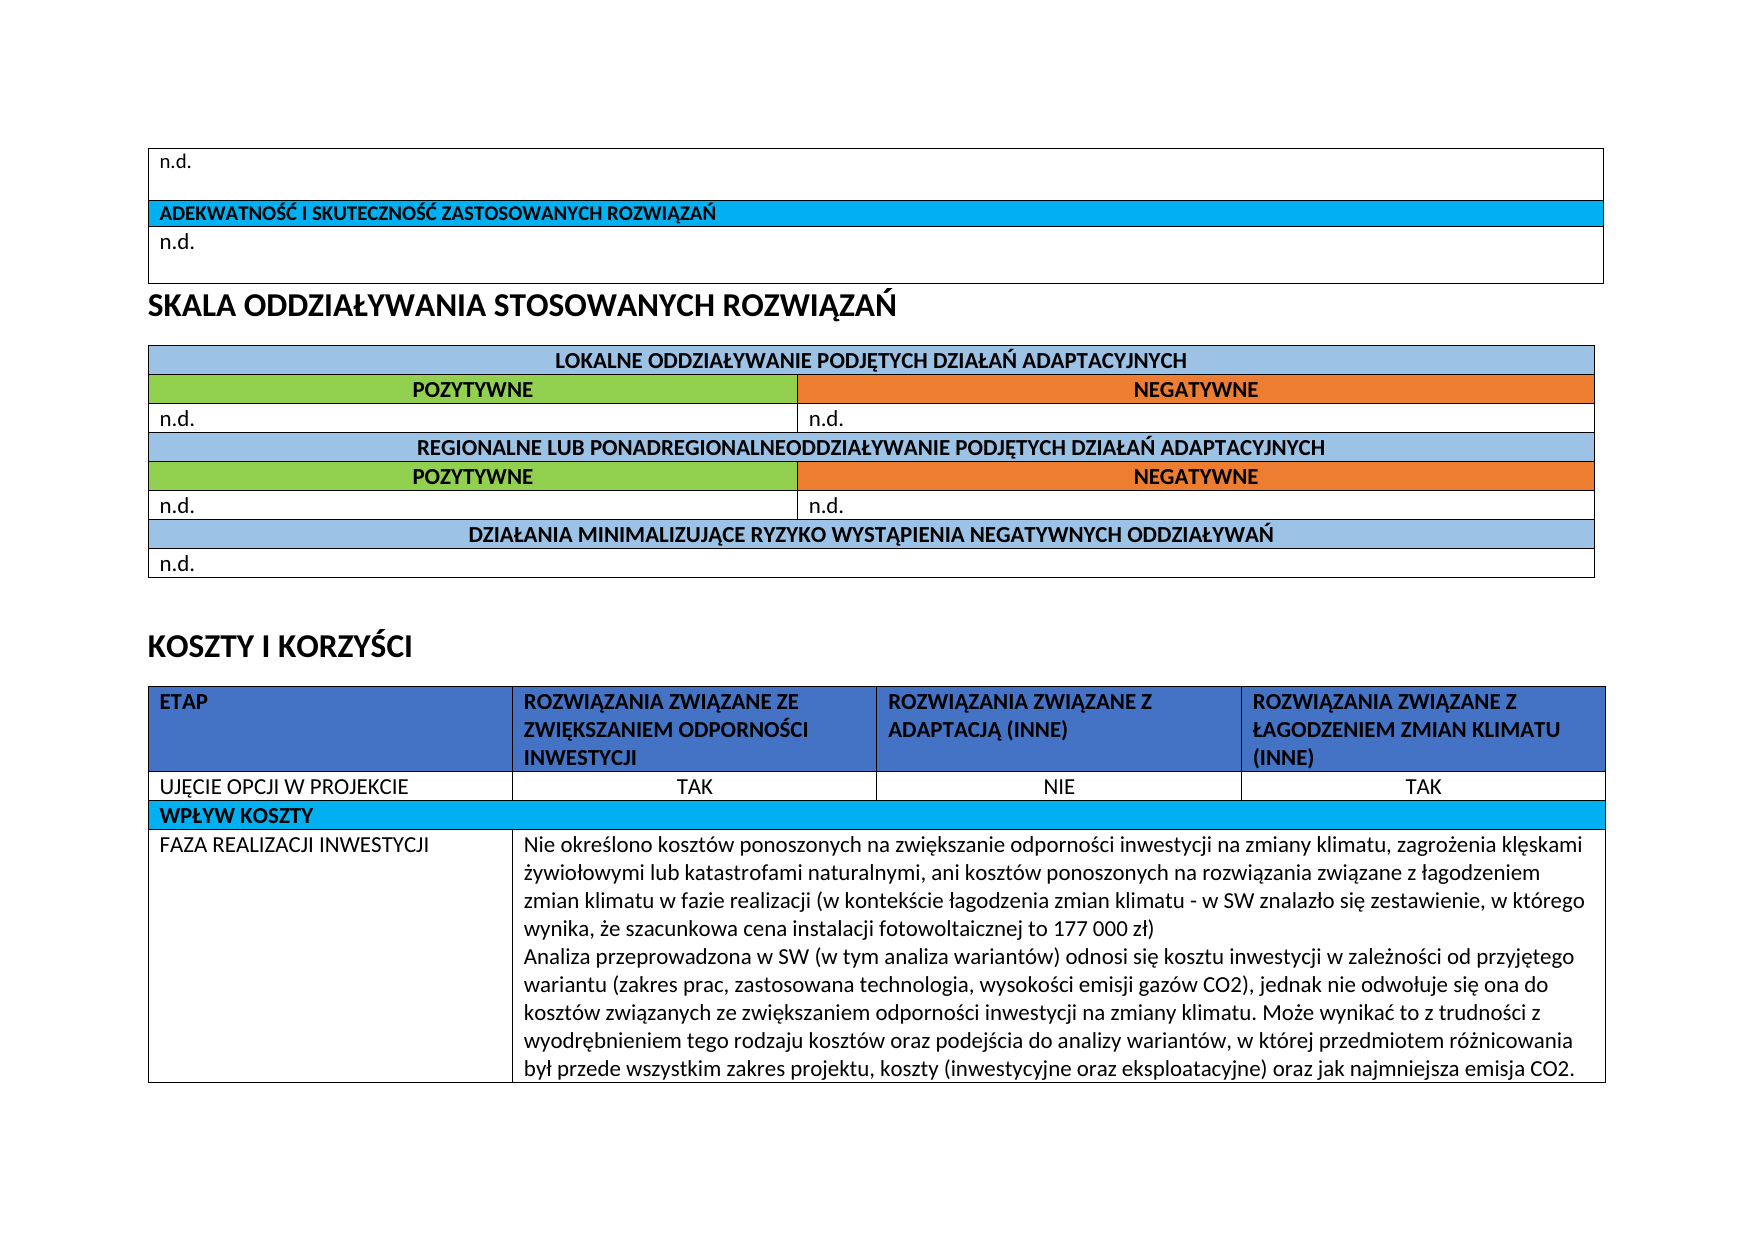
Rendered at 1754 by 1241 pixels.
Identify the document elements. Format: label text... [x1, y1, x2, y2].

table_cell n.d. [149, 549, 1594, 577]
table_cell NEGATYWNE [798, 462, 1594, 490]
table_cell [149, 830, 512, 1082]
table_cell DZIAŁANIA MINIMALIZUJĄCE RYZYKO WYSTĄPIENIA NEGATYWNYCH ODDZIAŁYWAŃ [149, 520, 1594, 548]
table_cell REGIONALNE LUB PONADREGIONALNEODDZIAŁYWANIE PODJĘTYCH DZIAŁAŃ ADAPTACYJNYCH [149, 433, 1594, 461]
text SKALA ODDZIAŁYWANIA STOSOWANYCH ROZWIĄZAŃ [148, 284, 1606, 325]
table_cell TAK [1242, 772, 1605, 800]
table_cell n.d. [149, 149, 1603, 199]
table_cell n.d. [149, 491, 797, 519]
table_cell NIE [877, 772, 1241, 800]
table_cell TAK [513, 772, 876, 800]
table_header ROZWIĄZANIA ZWIĄZANE Z ADAPTACJĄ (INNE) [877, 687, 1241, 771]
table_cell NEGATYWNE [798, 375, 1594, 403]
text KOSZTY I KORZYŚCI [148, 625, 1606, 666]
table_cell n.d. [149, 404, 797, 432]
table_header ETAP [149, 687, 512, 771]
table_header ROZWIĄZANIA ZWIĄZANE ZE ZWIĘKSZANIEM ODPORNOŚCI INWESTYCJI [513, 687, 876, 771]
table_cell POZYTYWNE [149, 375, 797, 403]
table_header ROZWIĄZANIA ZWIĄZANE Z ŁAGODZENIEM ZMIAN KLIMATU (INNE) [1242, 687, 1605, 771]
table_cell POZYTYWNE [149, 462, 797, 490]
table_cell n.d. [149, 227, 1603, 283]
table_cell n.d. [798, 404, 1594, 432]
table_cell WPŁYW KOSZTY [149, 801, 1605, 829]
table_cell ADEKWATNOŚĆ I SKUTECZNOŚĆ ZASTOSOWANYCH ROZWIĄZAŃ [149, 201, 1603, 226]
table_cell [513, 830, 1605, 1082]
table_cell n.d. [798, 491, 1594, 519]
table_cell UJĘCIE OPCJI W PROJEKCIE [149, 772, 512, 800]
table_header LOKALNE ODDZIAŁYWANIE PODJĘTYCH DZIAŁAŃ ADAPTACYJNYCH [149, 346, 1594, 374]
